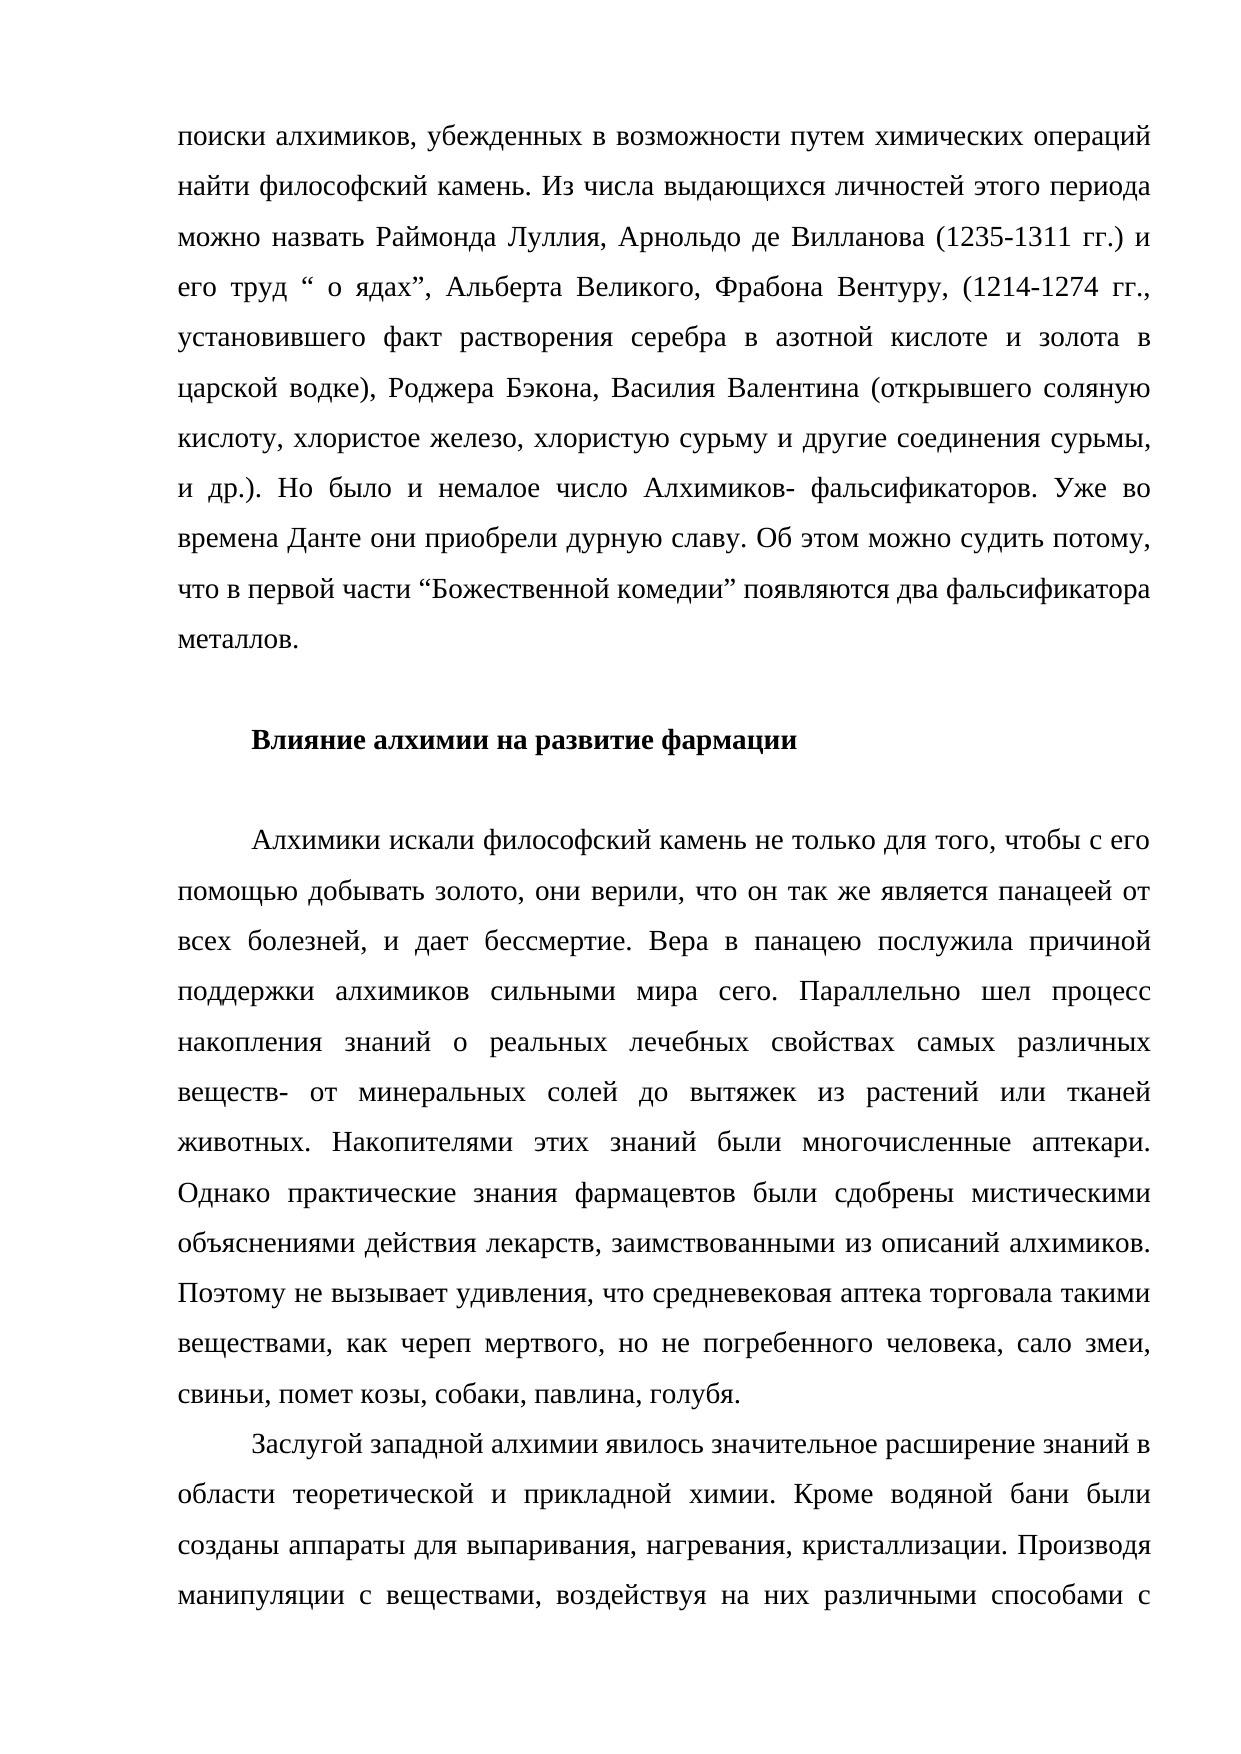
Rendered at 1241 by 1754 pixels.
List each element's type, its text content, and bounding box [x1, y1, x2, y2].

text Влияние алхимии на развитие фармации [177, 722, 1152, 755]
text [177, 118, 1152, 655]
text Алхимики искали философский камень не только для того, чтобы с его помощью добывать золото, они верили, что он так же является панацеей от всех болезней, и дает бессмертие. Вера в панацею послужила причиной поддержки алхимиков сильными мира сего. Параллельно шел процесс накопления знаний о реальных лечебных свойствах самых различных веществ- от минеральных солей до вытяжек из растений или тканей животных. Накопителями этих знаний были многочисленные аптекари. Однако практические знания фармацевтов были сдобрены мистическими объяснениями действия лекарств, заимствованными из описаний алхимиков. Поэтому не вызывает удивления, что средневековая аптека торговала такими веществами, как череп мертвого, но не погребенного человека, сало змеи, свиньи, помет козы, собаки, павлина, голубя. [177, 822, 1152, 1409]
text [177, 1426, 1152, 1611]
